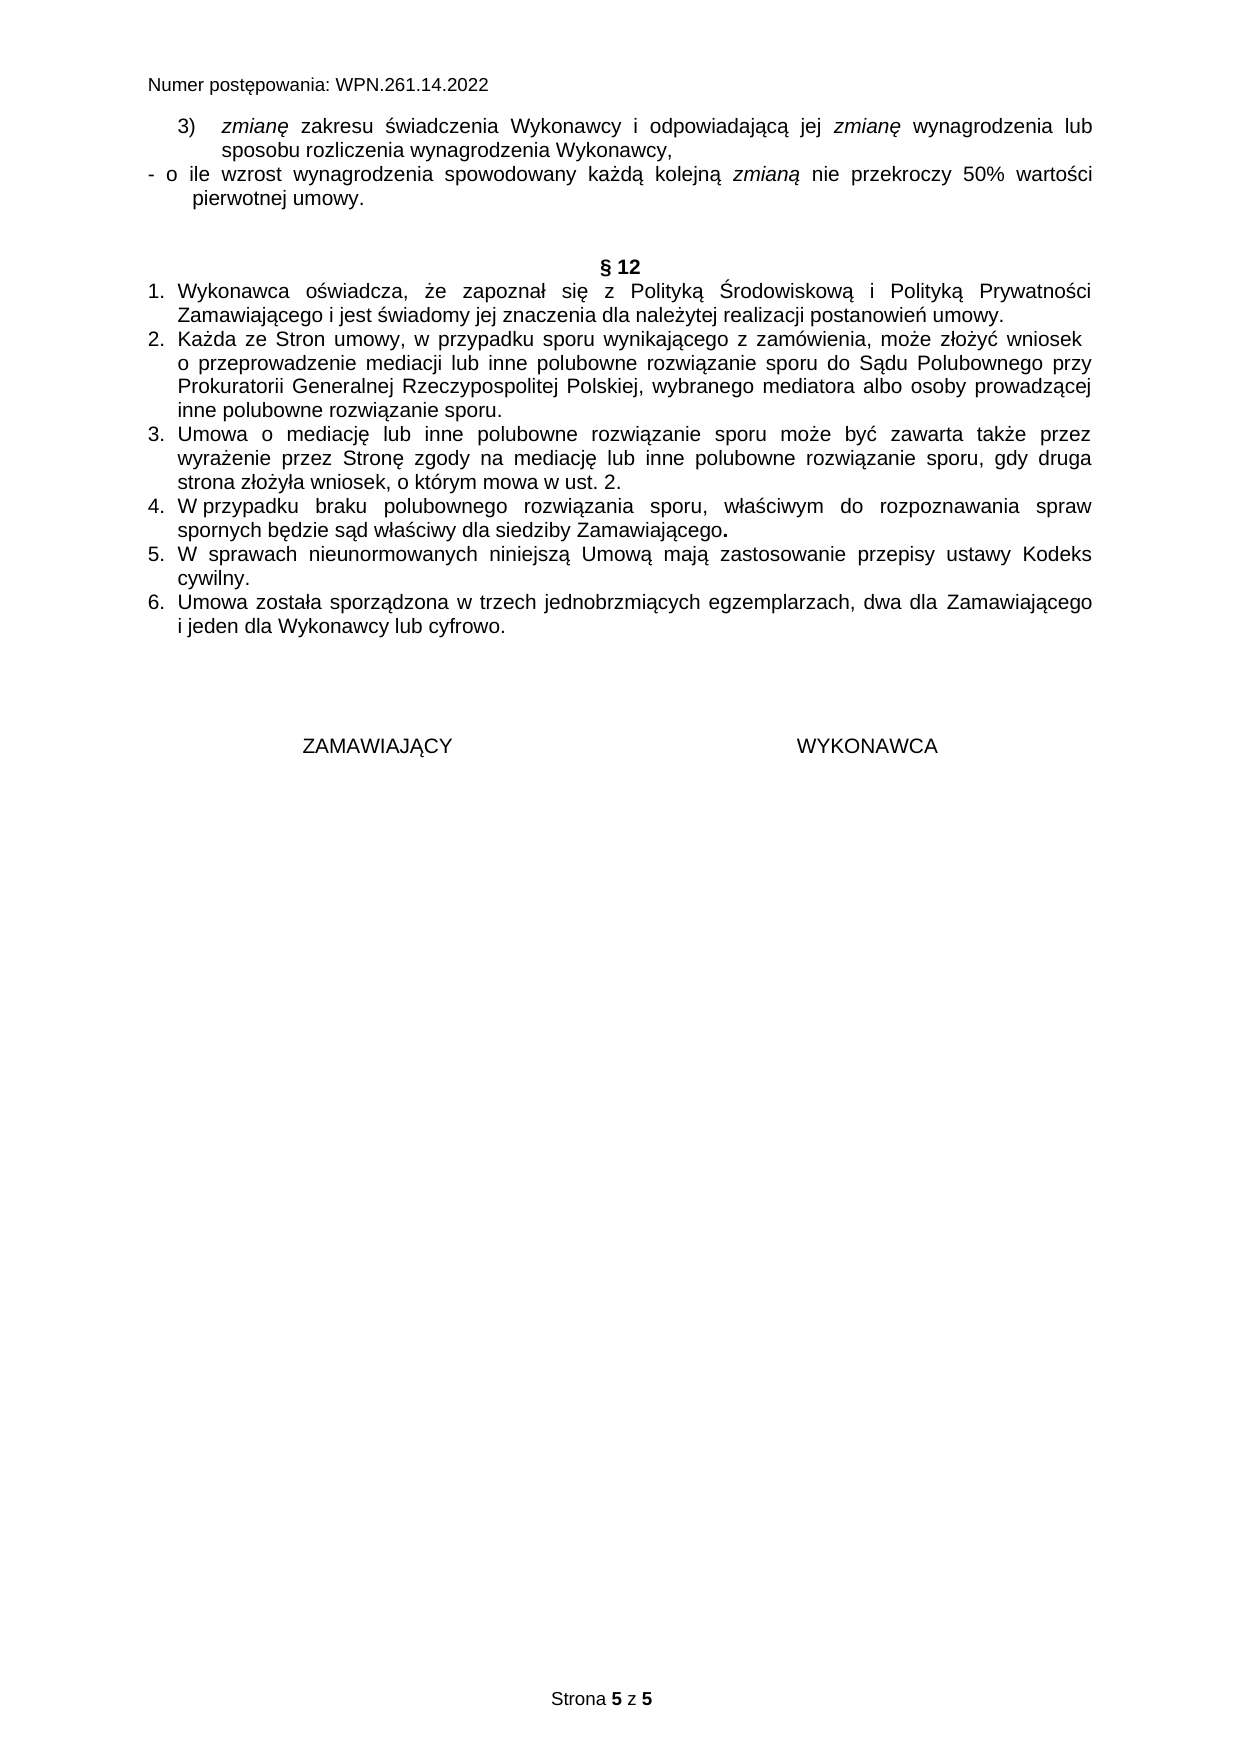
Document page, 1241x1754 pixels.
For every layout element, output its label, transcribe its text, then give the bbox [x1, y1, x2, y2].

list W przypadku braku polubownego rozwiązania sporu, właściwym do rozpoznawania spraw spornych będzie sąd właściwy dla siedziby Zamawiającego. [148, 494, 1093, 542]
list Każda ze Stron umowy, w przypadku sporu wynikającego z zamówienia, może złożyć wniosek o przeprowadzenie mediacji lub inne polubowne rozwiązanie sporu do Sądu Polubownego przy Prokuratorii Generalnej Rzeczypospolitej Polskiej, wybranego mediatora albo osoby prowadzącej inne polubowne rozwiązanie sporu. [148, 326, 1093, 422]
list Wykonawca oświadcza, że zapoznał się z Polityką Środowiskową i Polityką Prywatności Zamawiającego i jest świadomy jej znaczenia dla należytej realizacji postanowień umowy. [148, 278, 1093, 326]
text § 12 [148, 254, 1093, 278]
text ZAMAWIAJĄCY WYKONAWCA [148, 734, 1093, 758]
list Umowa o mediację lub inne polubowne rozwiązanie sporu może być zawarta także przez wyrażenie przez Stronę zgody na mediację lub inne polubowne rozwiązanie sporu, gdy druga strona złożyła wniosek, o którym mowa w ust. 2. [148, 422, 1093, 494]
list W sprawach nieunormowanych niniejszą Umową mają zastosowanie przepisy ustawy Kodeks cywilny. [148, 542, 1093, 590]
list Umowa została sporządzona w trzech jednobrzmiących egzemplarzach, dwa dla Zamawiającego i jeden dla Wykonawcy lub cyfrowo. [148, 590, 1093, 638]
text - o ile wzrost wynagrodzenia spowodowany każdą kolejną zmianą nie przekroczy 50% wartości pierwotnej umowy. [148, 162, 1093, 210]
list zmianę zakresu świadczenia Wykonawcy i odpowiadającą jej zmianę wynagrodzenia lub sposobu rozliczenia wynagrodzenia Wykonawcy, [177, 114, 1093, 162]
